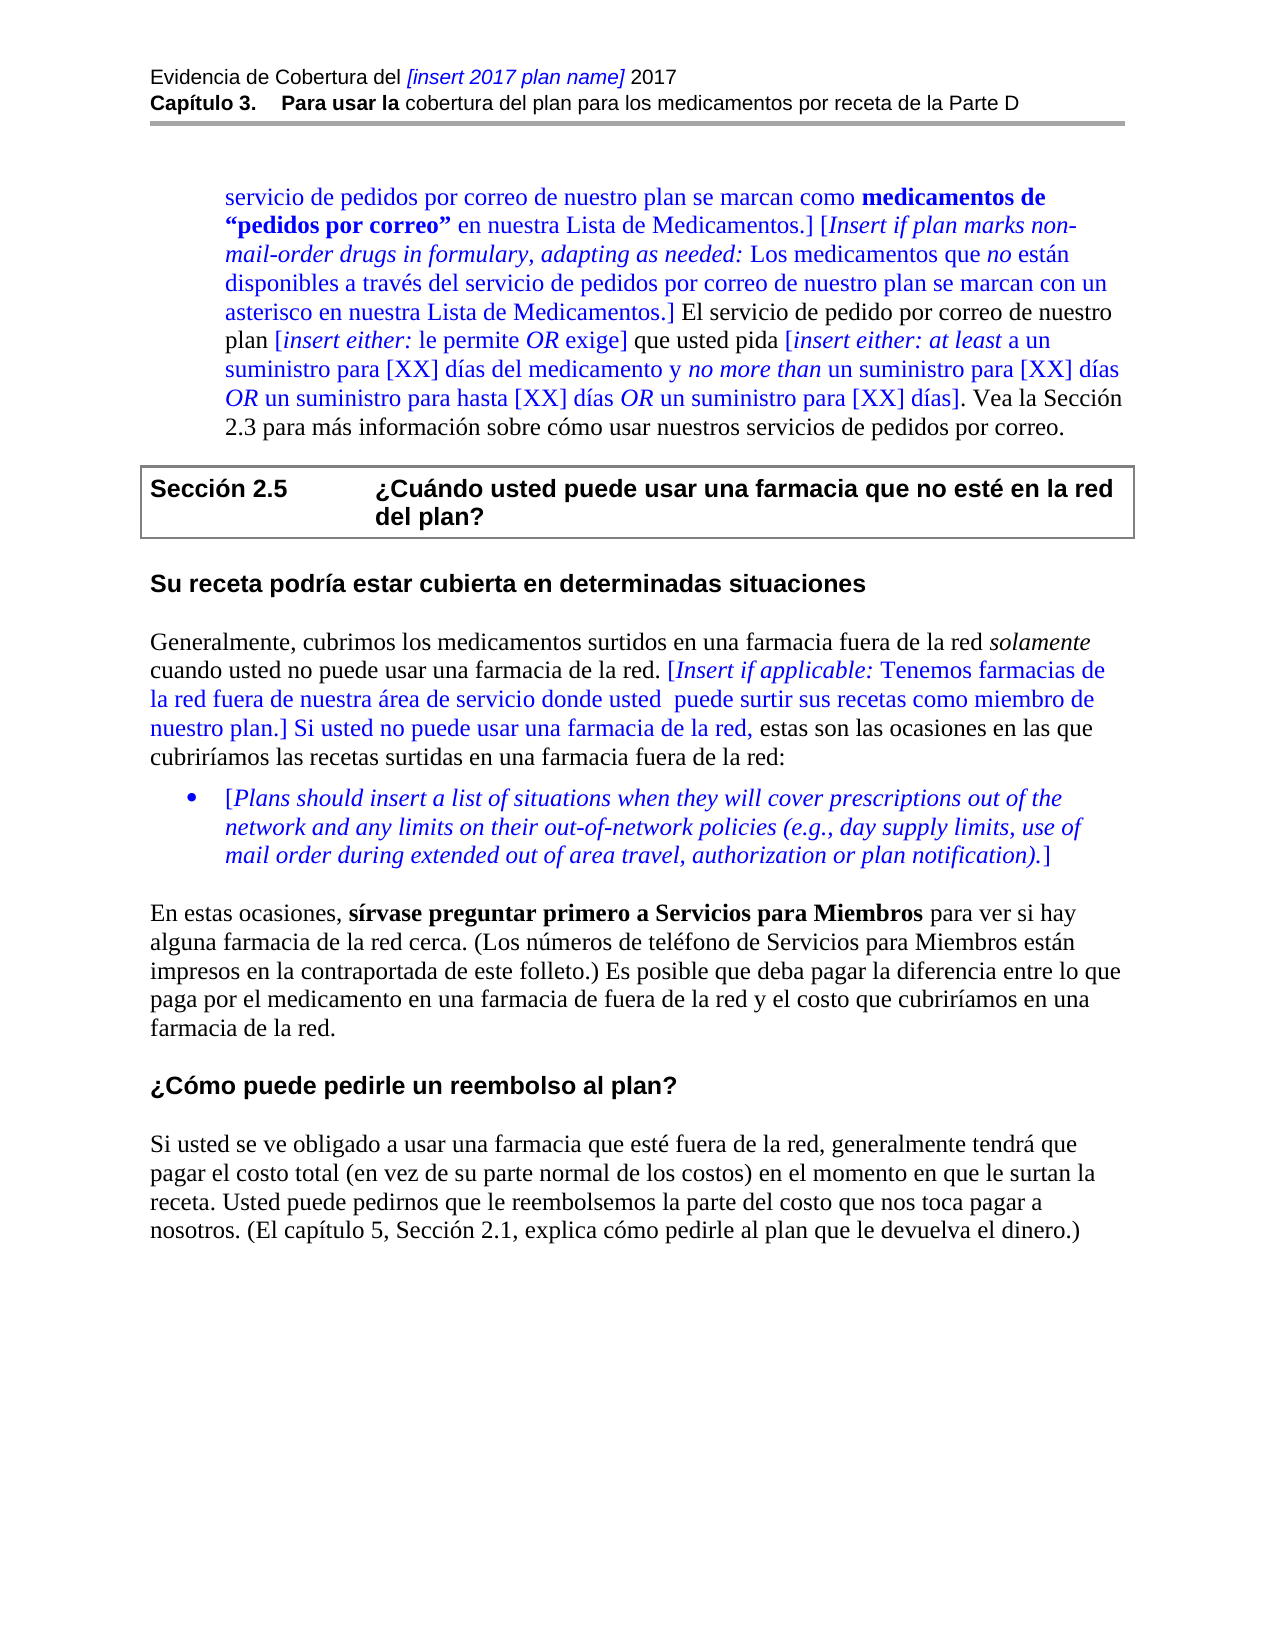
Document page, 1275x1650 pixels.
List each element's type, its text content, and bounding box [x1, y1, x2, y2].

subtitle Sección 2.5 ¿Cuándo usted puede usar una farmacia que no esté en la red del plan? [142, 468, 1133, 537]
text Si usted se ve obligado a usar una farmacia que esté fuera de la red, generalmente tendrá que pagar el costo total (en vez de su parte normal de los costos) en el momento en que le surtan la receta. Usted puede pedirnos que le reembolsemos la parte del costo que nos toca pagar a nosotros. (El capítulo 5, Sección 2.1, explica cómo pedirle al plan que le devuelva el dinero.) [150, 1129, 1125, 1244]
list [Plans should insert a list of situations when they will cover prescriptions out of the network and any limits on their out-of-network policies (e.g., day supply limits, use of mail order during extended out of area travel, authorization or plan notification).] [187, 783, 1125, 869]
text En estas ocasiones, sírvase preguntar primero a Servicios para Miembros para ver si hay alguna farmacia de la red cerca. (Los números de teléfono de Servicios para Miembros están impresos en la contraportada de este folleto.) Es posible que deba pagar la diferencia entre lo que paga por el medicamento en una farmacia de fuera de la red y el costo que cubriríamos en una farmacia de la red. [150, 898, 1125, 1042]
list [187, 182, 1125, 440]
subtitle Su receta podría estar cubierta en determinadas situaciones [150, 569, 1125, 597]
text Generalmente, cubrimos los medicamentos surtidos en una farmacia fuera de la red solamente cuando usted no puede usar una farmacia de la red. [Insert if applicable: Tenemos farmacias de la red fuera de nuestra área de servicio donde usted puede surtir sus recetas como miembro de nuestro plan.] Si usted no puede usar una farmacia de la red, estas son las ocasiones en las que cubriríamos las recetas surtidas en una farmacia fuera de la red: [150, 627, 1125, 770]
subtitle ¿Cómo puede pedirle un reembolso al plan? [150, 1071, 1125, 1100]
